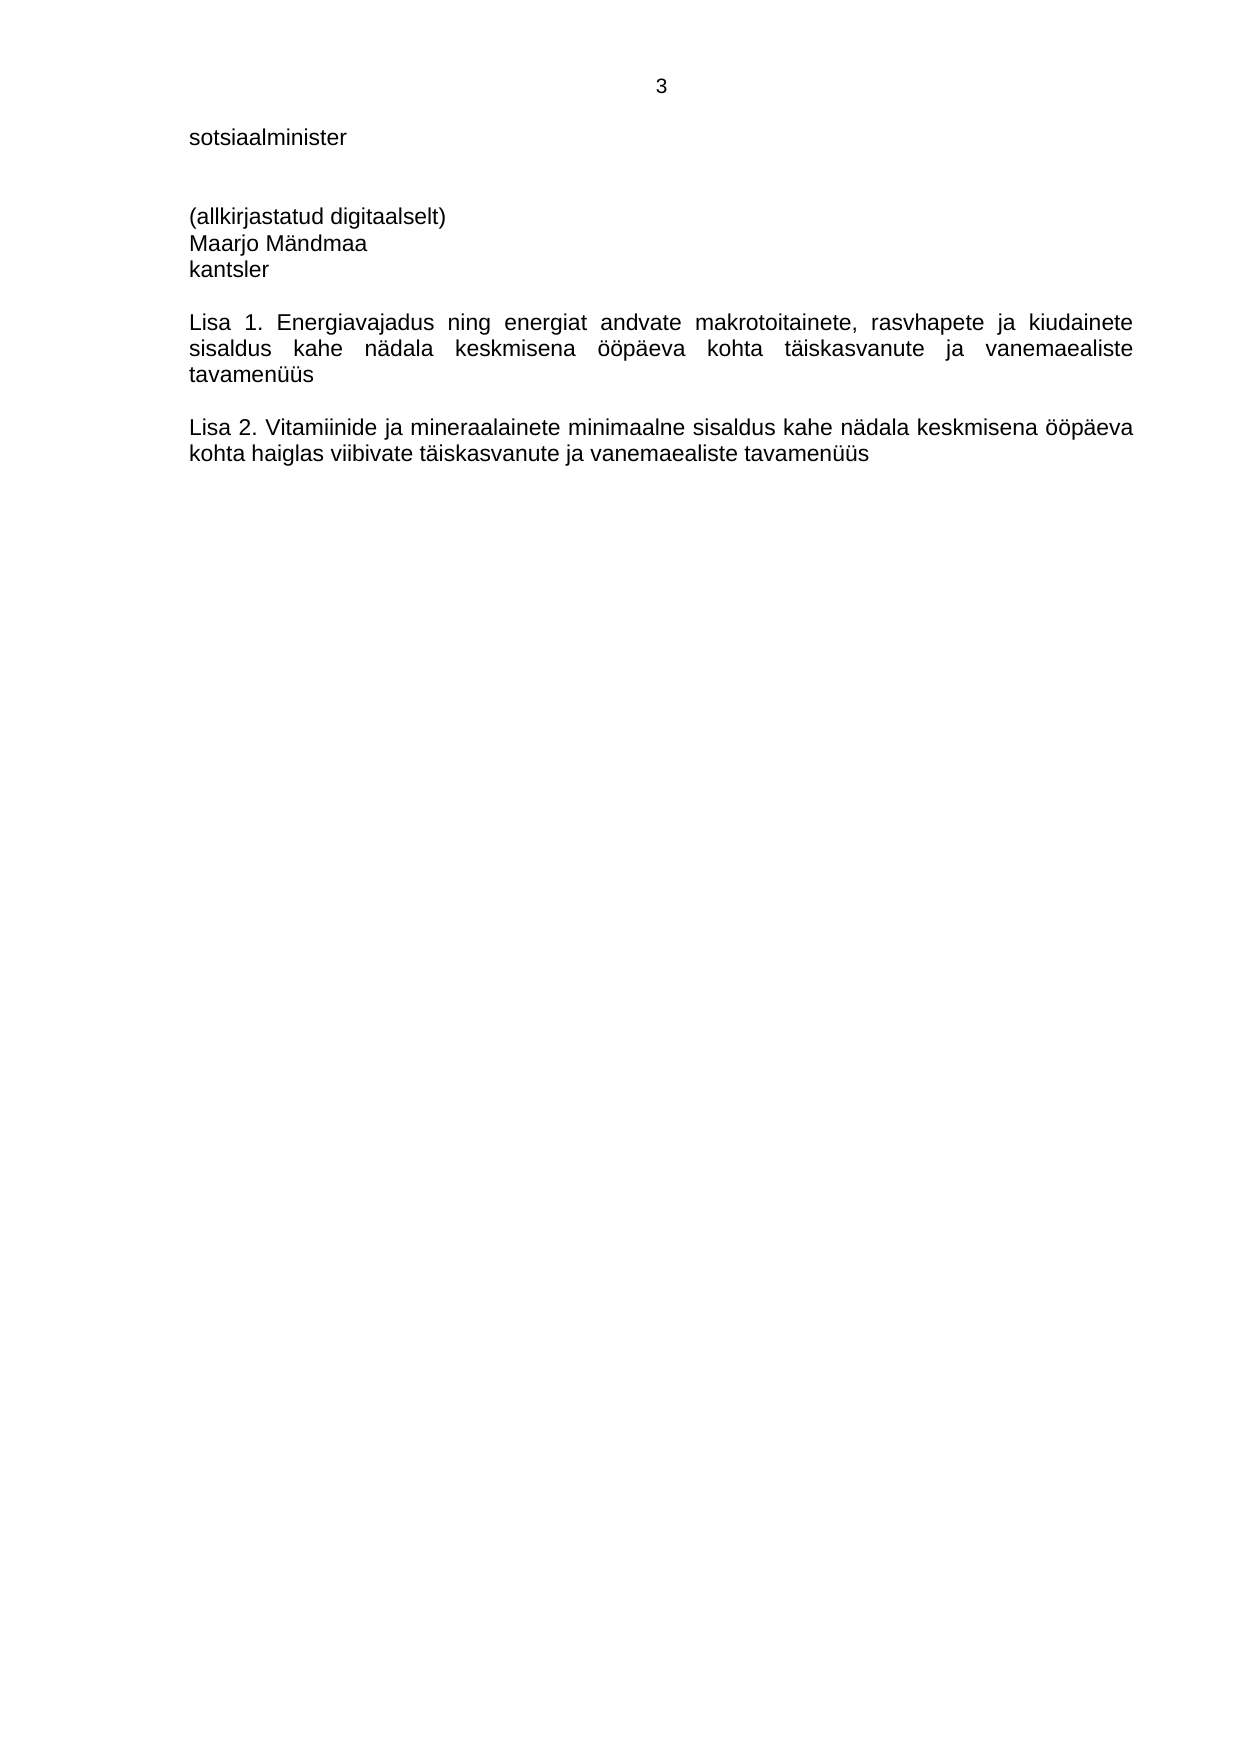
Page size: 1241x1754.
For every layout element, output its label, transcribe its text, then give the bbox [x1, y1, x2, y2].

text Maarjo Mändmaa [189, 229, 1134, 256]
text Lisa 1. Energiavajadus ning energiat andvate makrotoitainete, rasvhapete ja kiudainete sisaldus kahe nädala keskmisena ööpäeva kohta täiskasvanute ja vanemaealiste tavamenüüs [189, 309, 1134, 388]
text (allkirjastatud digitaalselt) [189, 203, 1134, 229]
text kantsler [189, 256, 1134, 282]
text Lisa 2. Vitamiinide ja mineraalainete minimaalne sisaldus kahe nädala keskmisena ööpäeva kohta haiglas viibivate täiskasvanute ja vanemaealiste tavamenüüs [189, 414, 1134, 467]
